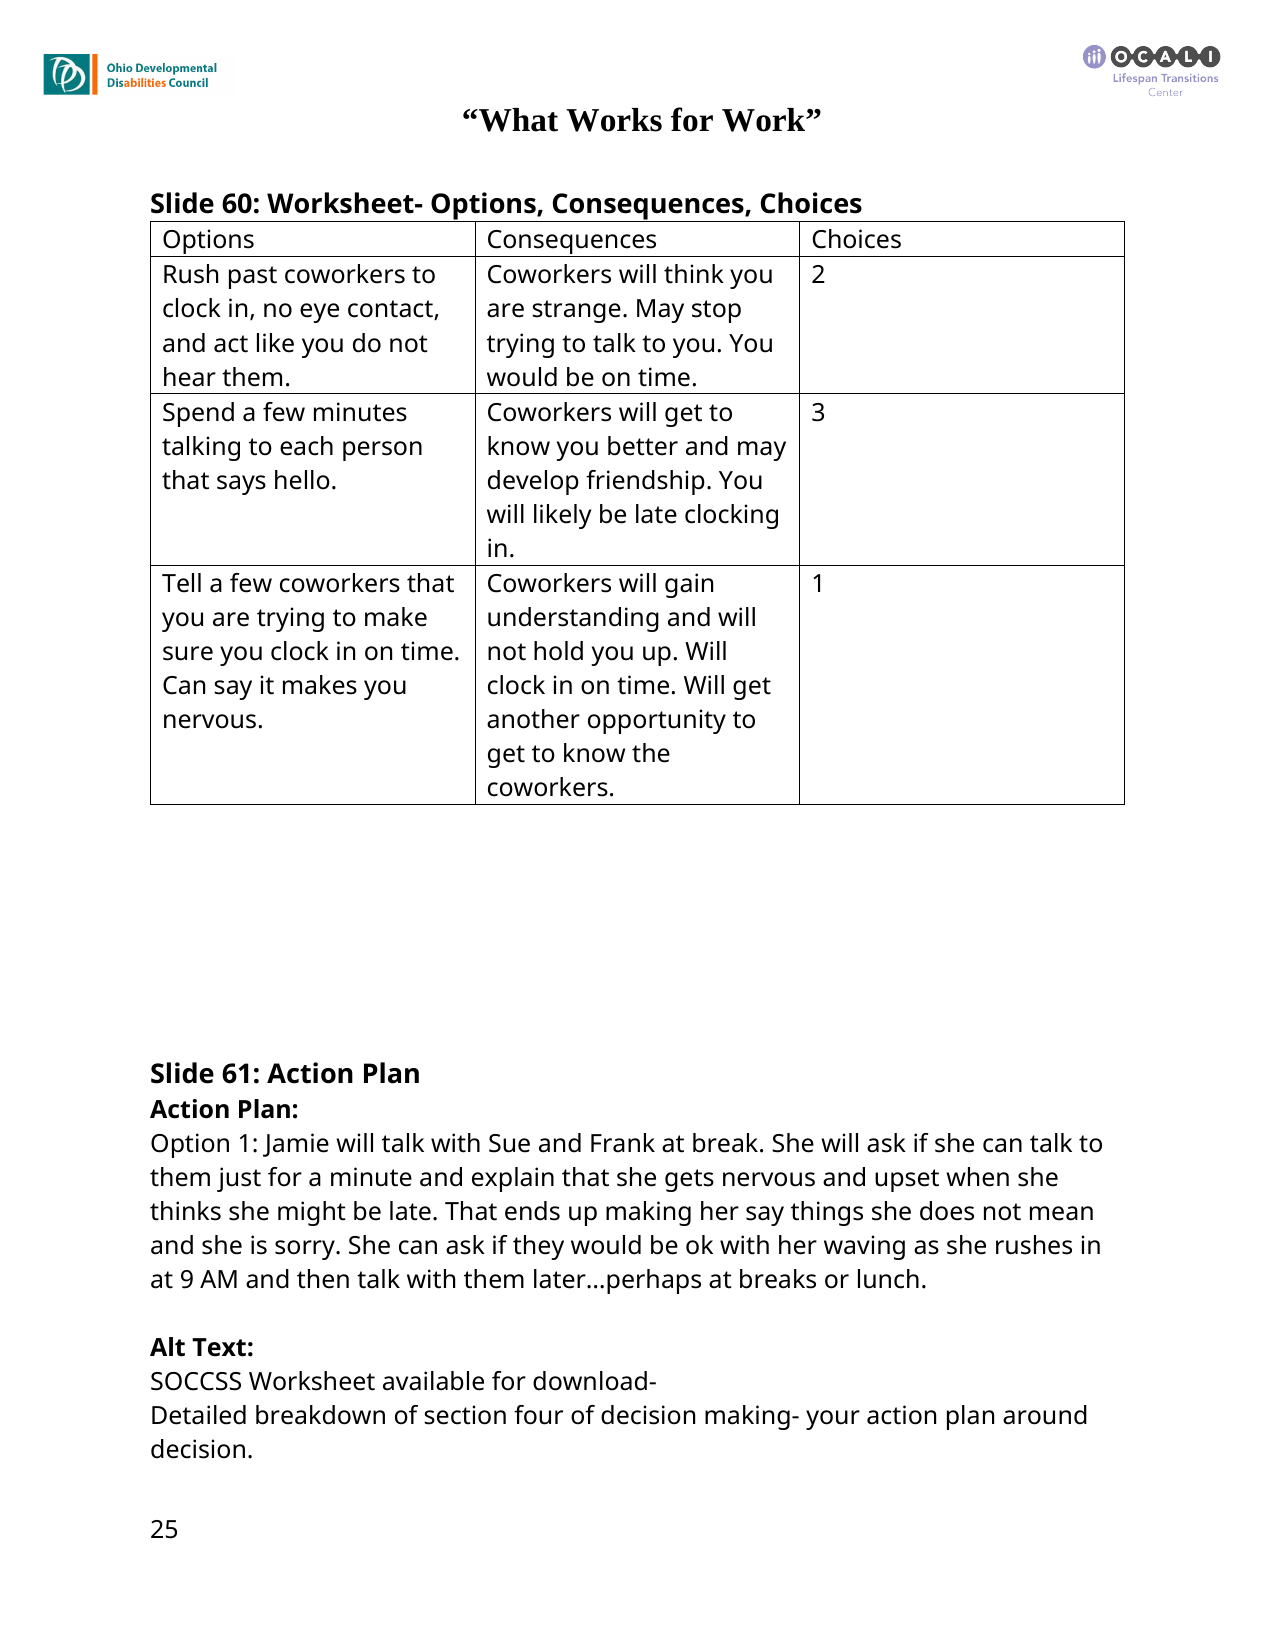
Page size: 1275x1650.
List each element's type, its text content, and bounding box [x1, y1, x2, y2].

table_cell Tell a few coworkers that you are trying to make sure you clock in on time. Can say it makes you nervous. [151, 566, 475, 804]
text SOCCSS Worksheet available for download- [150, 1364, 1125, 1398]
table_cell Coworkers will gain understanding and will not hold you up. Will clock in on time. Will get another opportunity to get to know the coworkers. [476, 566, 799, 804]
text Slide 61: Action Plan [150, 1054, 1125, 1091]
table_cell 2 [800, 257, 1124, 393]
text Option 1: Jamie will talk with Sue and Frank at break. She will ask if she can talk to them just for a minute and explain that she gets nervous and upset when she thinks she might be late. That ends up making her say things she does not mean and she is sorry. She can ask if they would be ok with her waving as she rushes in at 9 AM and then talk with them later…perhaps at breaks or lunch. [150, 1126, 1125, 1296]
picture [1080, 43, 1224, 99]
picture [38, 54, 238, 99]
table_cell Rush past coworkers to clock in, no eye contact, and act like you do not hear them. [151, 257, 475, 393]
table_header Choices [800, 222, 1124, 256]
table_cell Coworkers will get to know you better and may develop friendship. You will likely be late clocking in. [476, 394, 799, 565]
table_cell Coworkers will think you are strange. May stop trying to talk to you. You would be on time. [476, 257, 799, 393]
text Action Plan: [150, 1091, 1125, 1126]
text Slide 60: Worksheet- Options, Consequences, Choices [150, 184, 1125, 221]
table_cell 1 [800, 566, 1124, 804]
table_header Consequences [476, 222, 799, 256]
text Detailed breakdown of section four of decision making- your action plan around decision. [150, 1398, 1125, 1466]
table_header Options [151, 222, 475, 256]
table_cell 3 [800, 394, 1124, 565]
text Alt Text: [150, 1330, 1125, 1364]
table_cell Spend a few minutes talking to each person that says hello. [151, 394, 475, 565]
